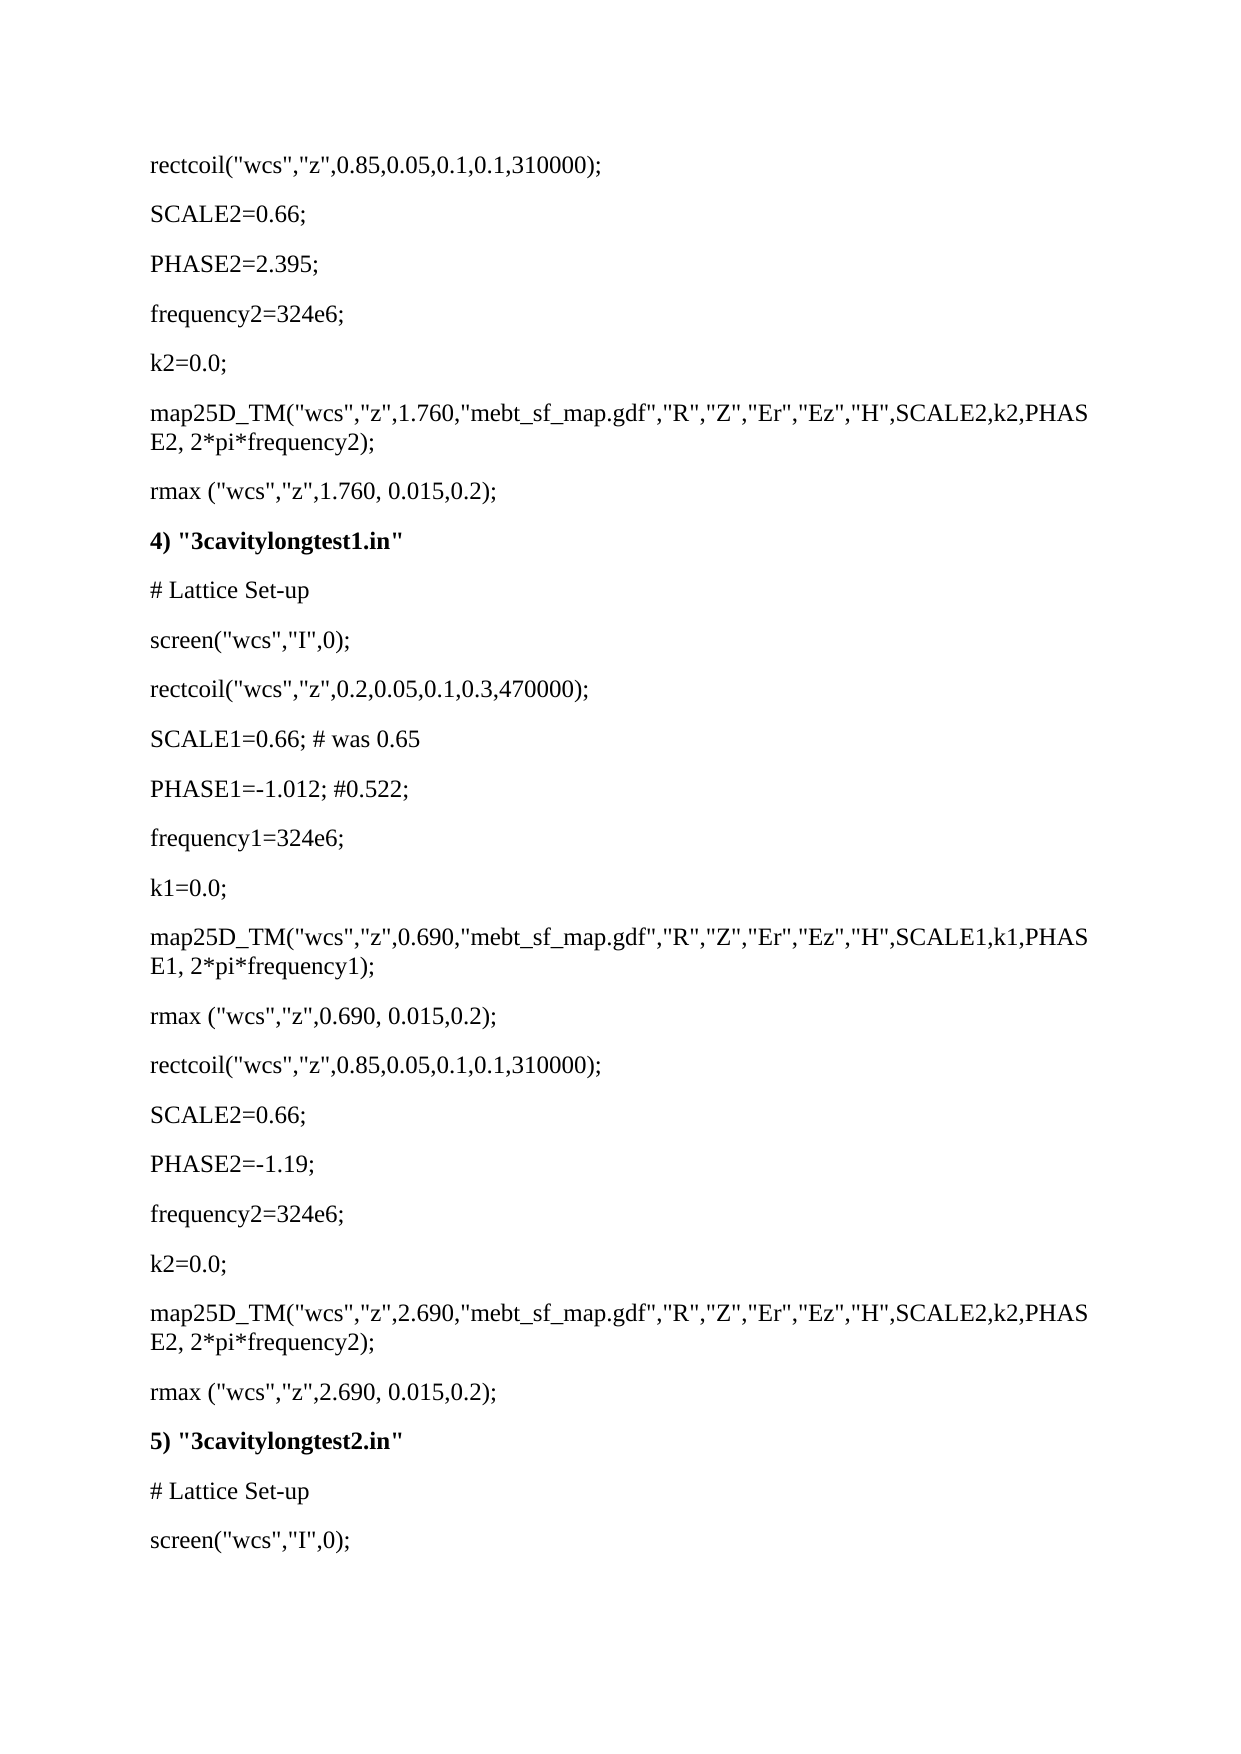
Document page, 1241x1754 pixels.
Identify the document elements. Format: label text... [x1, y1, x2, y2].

text rmax ("wcs","z",0.690, 0.015,0.2); [150, 1001, 1090, 1029]
text 4) "3cavitylongtest1.in" [150, 526, 1090, 554]
text # Lattice Set-up [150, 1476, 1090, 1504]
text PHASE2=-1.19; [150, 1149, 1090, 1178]
text k1=0.0; [150, 873, 1090, 902]
text rmax ("wcs","z",1.760, 0.015,0.2); [150, 476, 1090, 505]
text screen("wcs","I",0); [150, 1525, 1090, 1554]
text rectcoil("wcs","z",0.85,0.05,0.1,0.1,310000); [150, 1050, 1090, 1079]
text PHASE2=2.395; [150, 249, 1090, 278]
text PHASE1=-1.012; #0.522; [150, 774, 1090, 802]
text rectcoil("wcs","z",0.85,0.05,0.1,0.1,310000); [150, 150, 1090, 179]
text SCALE2=0.66; [150, 199, 1090, 228]
text k2=0.0; [150, 1249, 1090, 1277]
text frequency2=324e6; [150, 299, 1090, 327]
text rmax ("wcs","z",2.690, 0.015,0.2); [150, 1377, 1090, 1405]
text frequency2=324e6; [150, 1199, 1090, 1228]
text map25D_TM("wcs","z",1.760,"mebt_sf_map.gdf","R","Z","Er","Ez","H",SCALE2,k2,PHASE2, 2*pi*frequency2); [150, 398, 1090, 455]
text rectcoil("wcs","z",0.2,0.05,0.1,0.3,470000); [150, 674, 1090, 703]
text 5) "3cavitylongtest2.in" [150, 1426, 1090, 1455]
text k2=0.0; [150, 348, 1090, 377]
text frequency1=324e6; [150, 823, 1090, 852]
text SCALE1=0.66; # was 0.65 [150, 724, 1090, 753]
text map25D_TM("wcs","z",0.690,"mebt_sf_map.gdf","R","Z","Er","Ez","H",SCALE1,k1,PHASE1, 2*pi*frequency1); [150, 922, 1090, 980]
text SCALE2=0.66; [150, 1100, 1090, 1129]
text map25D_TM("wcs","z",2.690,"mebt_sf_map.gdf","R","Z","Er","Ez","H",SCALE2,k2,PHASE2, 2*pi*frequency2); [150, 1298, 1090, 1356]
text screen("wcs","I",0); [150, 625, 1090, 654]
text # Lattice Set-up [150, 575, 1090, 604]
